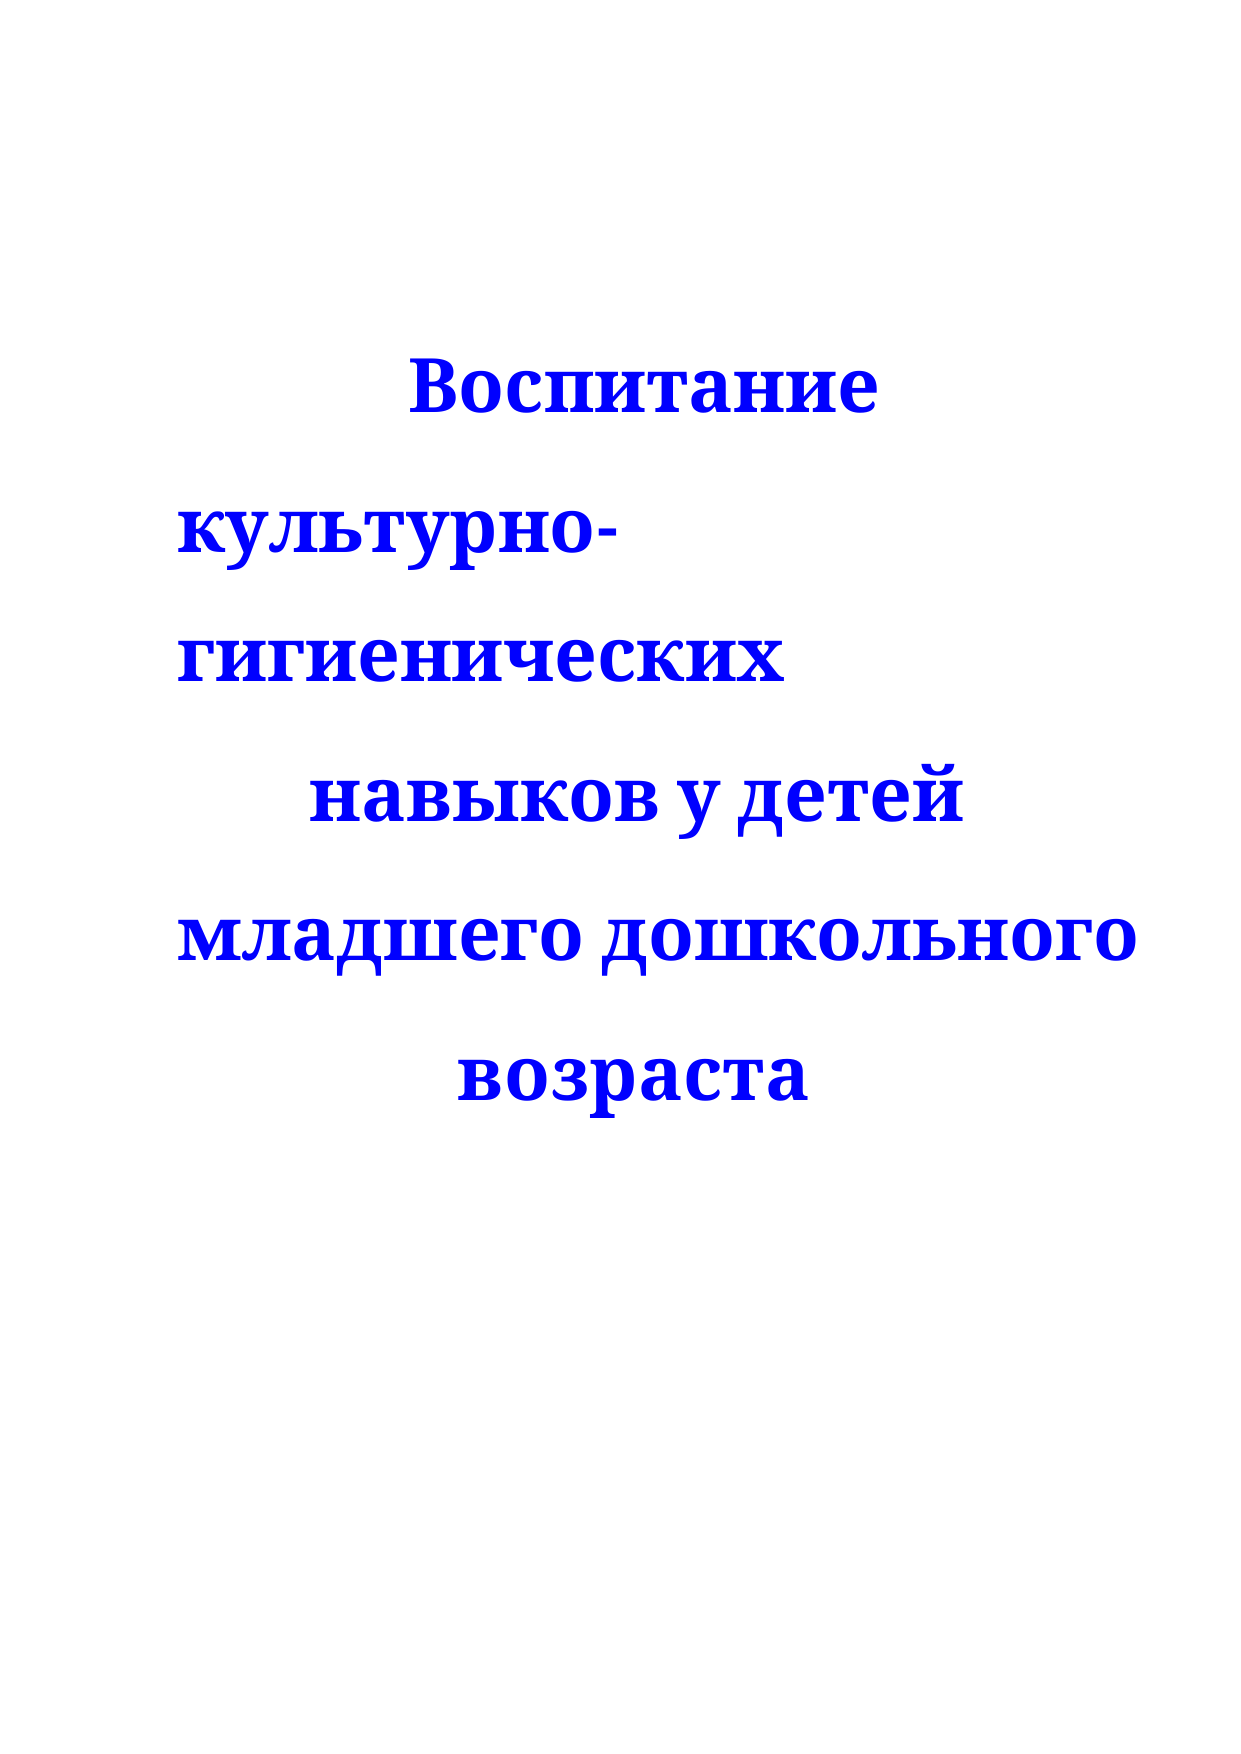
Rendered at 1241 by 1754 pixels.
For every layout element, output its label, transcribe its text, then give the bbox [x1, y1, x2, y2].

text культурно-гигиенических [177, 485, 1152, 701]
text младшего дошкольного [177, 893, 1152, 979]
text возраста [177, 1033, 1152, 1119]
text навыков у детей [177, 754, 1152, 840]
text Воспитание [177, 345, 1152, 432]
